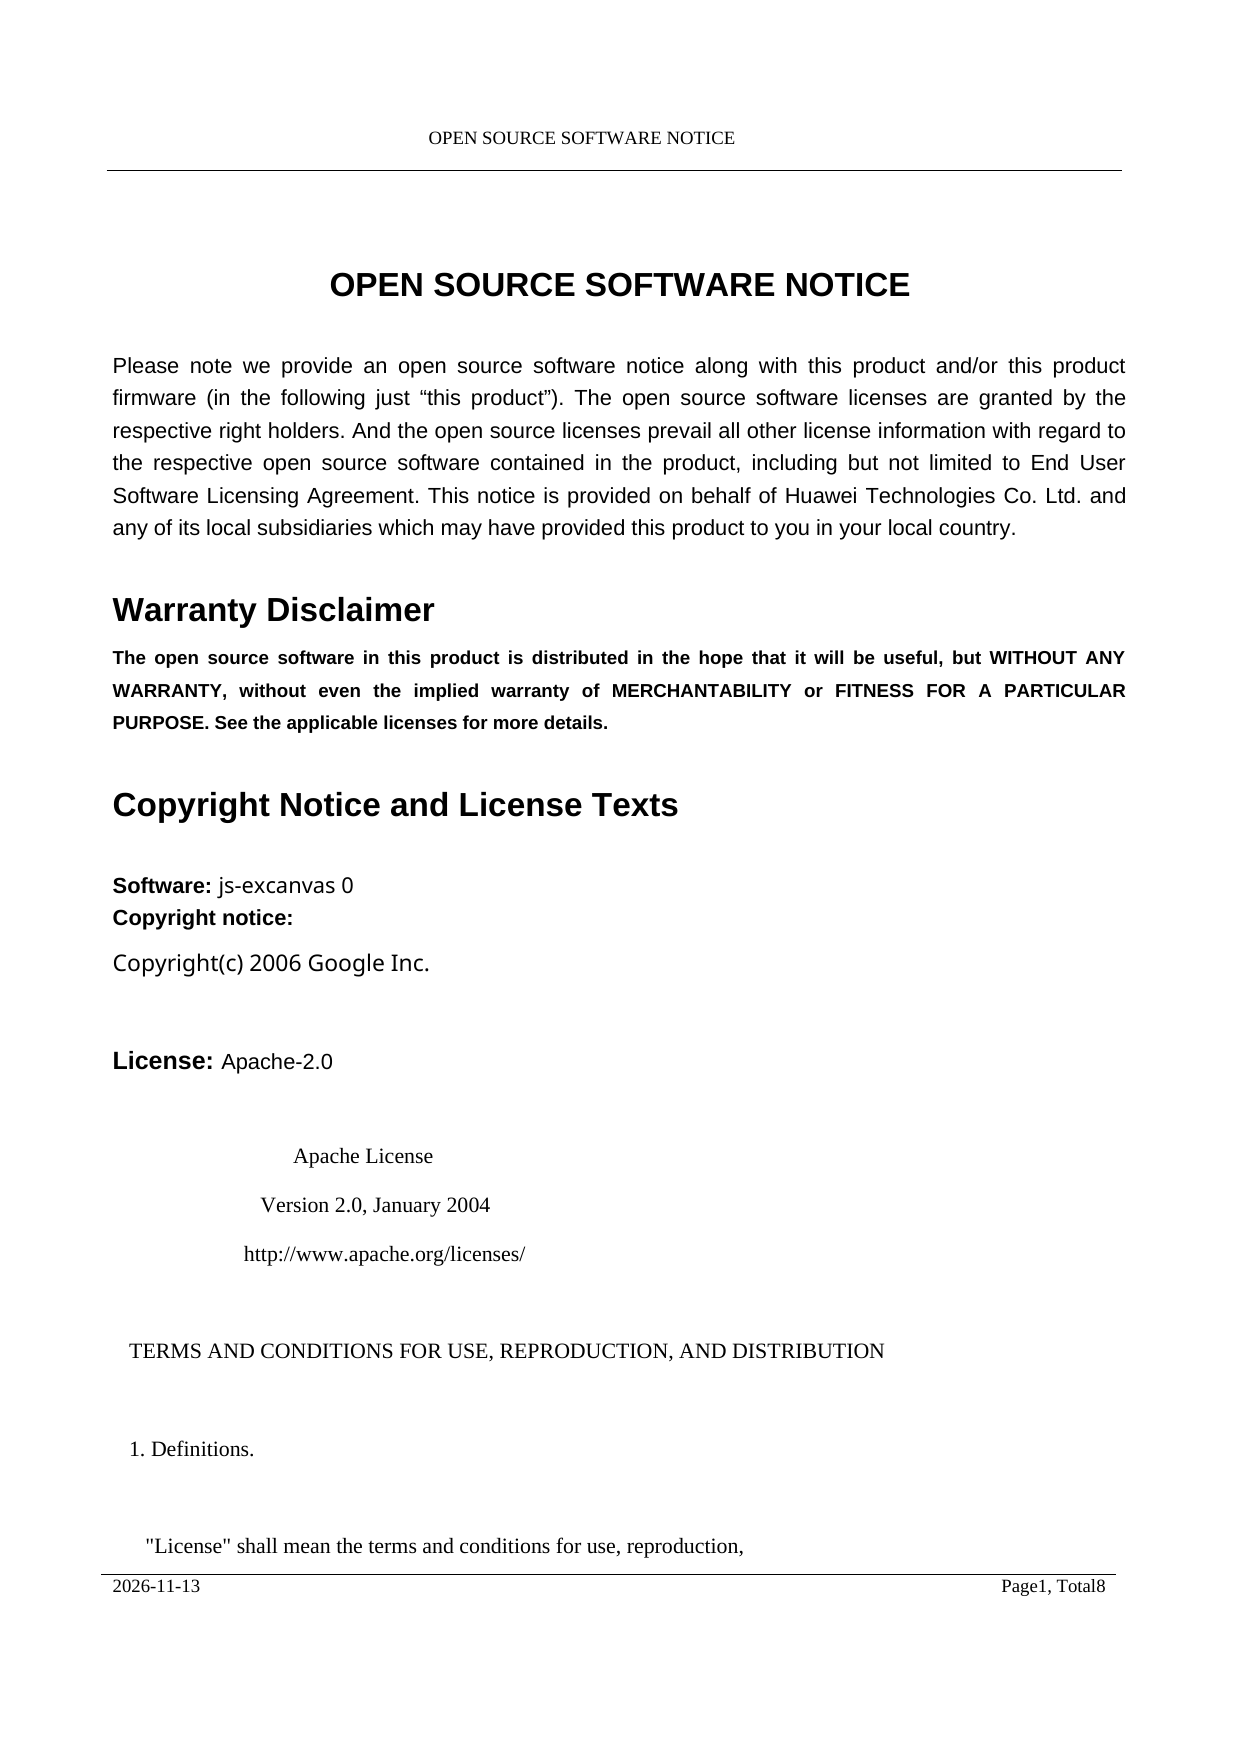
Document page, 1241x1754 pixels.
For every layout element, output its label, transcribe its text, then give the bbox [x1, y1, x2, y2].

text Please note we provide an open source software notice along with this product and/or this product firmware (in the following just “this product”). The open source software licenses are granted by the respective right holders. And the open source licenses prevail all other license information with regard to the respective open source software contained in the product, including but not limited to End User Software Licensing Agreement. This notice is provided on behalf of Huawei Technologies Co. Ltd. and any of its local subsidiaries which may have provided this product to you in your local country. [112, 349, 1128, 544]
text Copyright notice: [112, 901, 1128, 934]
text OPEN SOURCE SOFTWARE NOTICE [112, 251, 1128, 316]
text Copyright Notice and License Texts [112, 771, 1128, 836]
text License: Apache-2.0 [112, 1044, 1128, 1077]
text Copyright(c) 2006 Google Inc. [112, 947, 1128, 1028]
text The open source software in this product is distributed in the hope that it will be useful, but WITHOUT ANY WARRANTY, without even the implied warranty of MERCHANTABILITY or FITNESS FOR A PARTICULAR PURPOSE. See the applicable licenses for more details. [112, 641, 1128, 739]
text Software: js-excanvas 0 [112, 869, 1128, 901]
text Warranty Disclaimer [112, 576, 1128, 641]
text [112, 1091, 1128, 1562]
